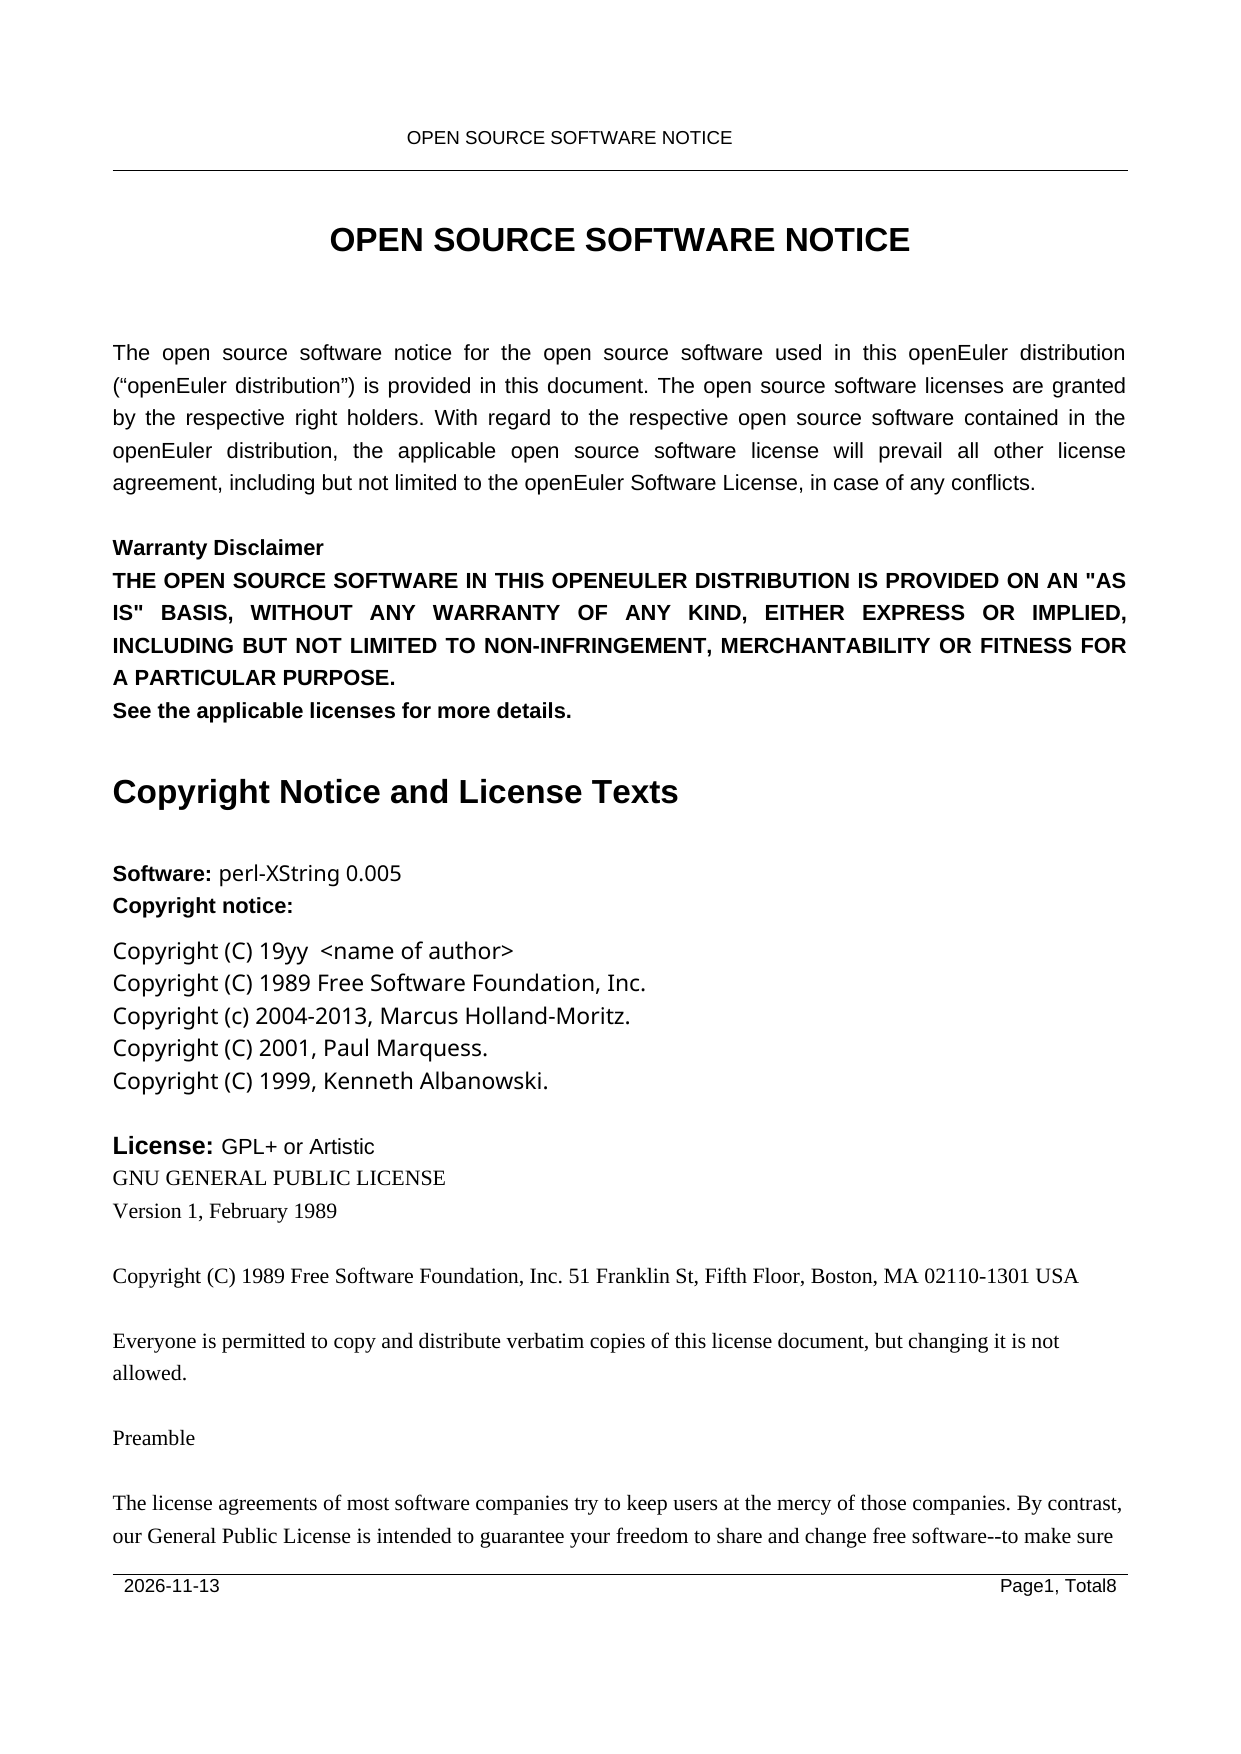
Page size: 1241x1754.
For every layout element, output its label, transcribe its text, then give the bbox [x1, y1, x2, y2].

text Copyright Notice and License Texts [112, 759, 1128, 824]
title Software: perl-XString 0.005 [112, 856, 1128, 889]
text OPEN SOURCE SOFTWARE NOTICE [112, 206, 1128, 271]
text The open source software notice for the open source software used in this openEuler distribution (“openEuler distribution”) is provided in this document. The open source software licenses are granted by the respective right holders. With regard to the respective open source software contained in the openEuler distribution, the applicable open source software license will prevail all other license agreement, including but not limited to the openEuler Software License, in case of any conflicts. [112, 336, 1128, 499]
text Copyright (C) 19yy <name of author> Copyright (C) 1989 Free Software Foundation, Inc. Copyright (c) 2004-2013, Marcus Holland-Moritz. Copyright (C) 2001, Paul Marquess. Copyright (C) 1999, Kenneth Albanowski. [112, 934, 1128, 1129]
text License: GPL+ or Artistic [112, 1129, 1128, 1161]
text Copyright notice: [112, 889, 1128, 921]
text THE OPEN SOURCE SOFTWARE IN THIS OPENEULER DISTRIBUTION IS PROVIDED ON AN "AS IS" BASIS, WITHOUT ANY WARRANTY OF ANY KIND, EITHER EXPRESS OR IMPLIED, INCLUDING BUT NOT LIMITED TO NON-INFRINGEMENT, MERCHANTABILITY OR FITNESS FOR A PARTICULAR PURPOSE. See the applicable licenses for more details. [112, 564, 1128, 726]
text Warranty Disclaimer [112, 531, 1128, 564]
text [112, 1161, 1128, 1551]
